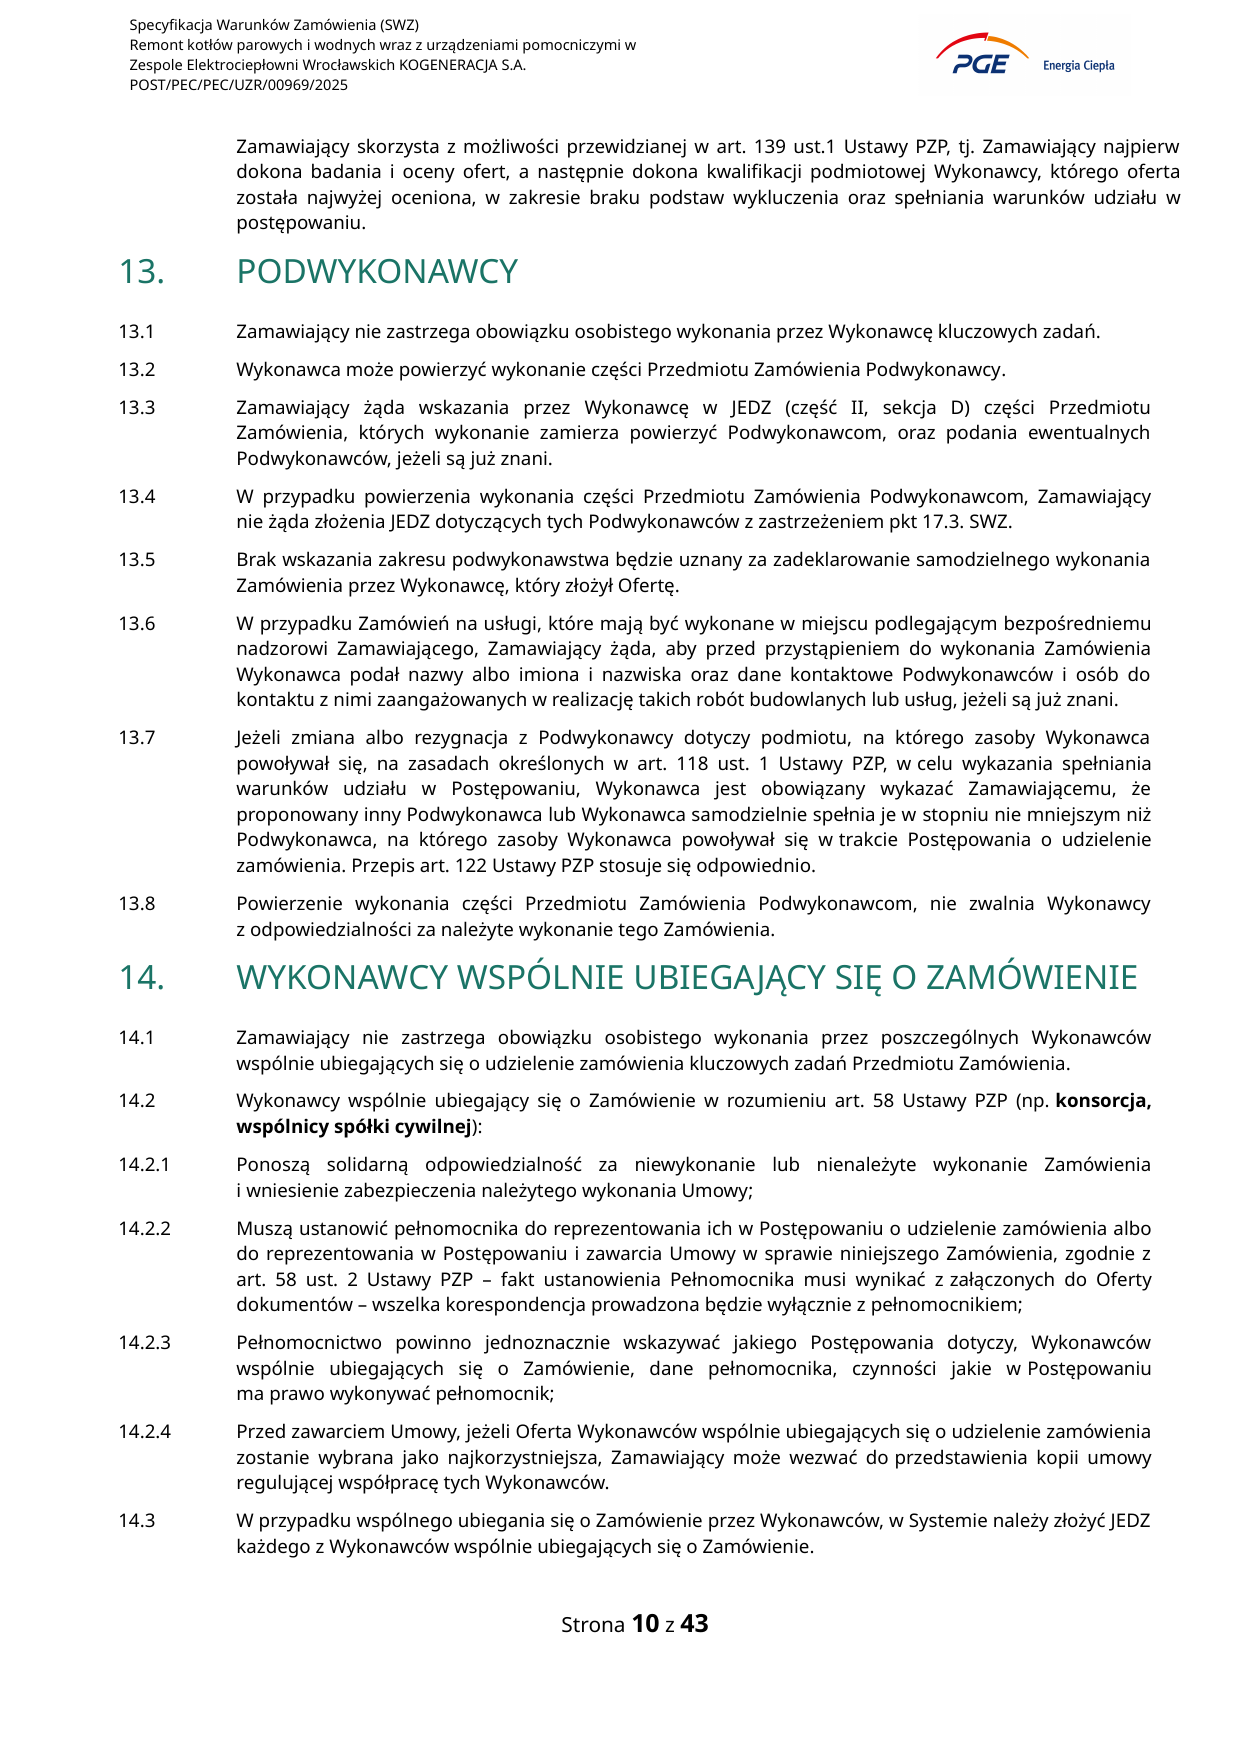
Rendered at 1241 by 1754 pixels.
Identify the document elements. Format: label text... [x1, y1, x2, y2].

subtitle Jeżeli zmiana albo rezygnacja z Podwykonawcy dotyczy podmiotu, na którego zasoby Wykonawca powoływał się, na zasadach określonych w art. 118 ust. 1 Ustawy PZP, w celu wykazania spełniania warunków udziału w Postępowaniu, Wykonawca jest obowiązany wykazać Zamawiającemu, że proponowany inny Podwykonawca lub Wykonawca samodzielnie spełnia je w stopniu nie mniejszym niż Podwykonawca, na którego zasoby Wykonawca powoływał się w trakcie Postępowania o udzielenie zamówienia. Przepis art. 122 Ustawy PZP stosuje się odpowiednio. [118, 725, 1152, 878]
subtitle W przypadku Zamówień na usługi, które mają być wykonane w miejscu podlegającym bezpośredniemu nadzorowi Zamawiającego, Zamawiający żąda, aby przed przystąpieniem do wykonania Zamówienia Wykonawca podał nazwy albo imiona i nazwiska oraz dane kontaktowe Podwykonawców i osób do kontaktu z nimi zaangażowanych w realizację takich robót budowlanych lub usług, jeżeli są już znani. [118, 610, 1152, 712]
subtitle Muszą ustanowić pełnomocnika do reprezentowania ich w Postępowaniu o udzielenie zamówienia albo do reprezentowania w Postępowaniu i zawarcia Umowy w sprawie niniejszego Zamówienia, zgodnie z art. 58 ust. 2 Ustawy PZP – fakt ustanowienia Pełnomocnika musi wynikać z załączonych do Oferty dokumentów – wszelka korespondencja prowadzona będzie wyłącznie z pełnomocnikiem; [118, 1215, 1152, 1317]
subtitle W przypadku powierzenia wykonania części Przedmiotu Zamówienia Podwykonawcom, Zamawiający nie żąda złożenia JEDZ dotyczących tych Podwykonawców z zastrzeżeniem pkt 17.3. SWZ. [118, 483, 1152, 534]
subtitle Zamawiający nie zastrzega obowiązku osobistego wykonania przez Wykonawcę kluczowych zadań. [118, 318, 1152, 343]
picture [918, 14, 1131, 96]
subtitle Przed zawarciem Umowy, jeżeli Oferta Wykonawców wspólnie ubiegających się o udzielenie zamówienia zostanie wybrana jako najkorzystniejsza, Zamawiający może wezwać do przedstawienia kopii umowy regulującej współpracę tych Wykonawców. [118, 1418, 1152, 1495]
subtitle Wykonawca może powierzyć wykonanie części Przedmiotu Zamówienia Podwykonawcy. [118, 356, 1152, 381]
subtitle Zamawiający żąda wskazania przez Wykonawcę w JEDZ (część II, sekcja D) części Przedmiotu Zamówienia, których wykonanie zamierza powierzyć Podwykonawcom, oraz podania ewentualnych Podwykonawców, jeżeli są już znani. [118, 394, 1152, 471]
subtitle Ponoszą solidarną odpowiedzialność za niewykonanie lub nienależyte wykonanie Zamówienia i wniesienie zabezpieczenia należytego wykonania Umowy; [118, 1151, 1152, 1202]
subtitle W przypadku wspólnego ubiegania się o Zamówienie przez Wykonawców, w Systemie należy złożyć JEDZ każdego z Wykonawców wspólnie ubiegających się o Zamówienie. [118, 1508, 1152, 1559]
subtitle Zamawiający nie zastrzega obowiązku osobistego wykonania przez poszczególnych Wykonawców wspólnie ubiegających się o udzielenie zamówienia kluczowych zadań Przedmiotu Zamówienia. [118, 1024, 1152, 1075]
subtitle Brak wskazania zakresu podwykonawstwa będzie uznany za zadeklarowanie samodzielnego wykonania Zamówienia przez Wykonawcę, który złożył Ofertę. [118, 547, 1152, 598]
subtitle Zamawiający skorzysta z możliwości przewidzianej w art. 139 ust.1 Ustawy PZP, tj. Zamawiający najpierw dokona badania i oceny ofert, a następnie dokona kwalifikacji podmiotowej Wykonawcy, którego oferta została najwyżej oceniona, w zakresie braku podstaw wykluczenia oraz spełniania warunków udziału w postępowaniu. [236, 133, 1181, 235]
subtitle Pełnomocnictwo powinno jednoznacznie wskazywać jakiego Postępowania dotyczy, Wykonawców wspólnie ubiegających się o Zamówienie, dane pełnomocnika, czynności jakie w Postępowaniu ma prawo wykonywać pełnomocnik; [118, 1329, 1152, 1406]
subtitle Wykonawcy wspólnie ubiegający się o Zamówienie w rozumieniu art. 58 Ustawy PZP (np. konsorcja, wspólnicy spółki cywilnej): [118, 1088, 1152, 1139]
subtitle PODWYKONAWCY [118, 247, 1152, 293]
subtitle WYKONAWCY WSPÓLNIE UBIEGAJĄCY SIĘ O ZAMÓWIENIE [118, 954, 1152, 999]
subtitle Powierzenie wykonania części Przedmiotu Zamówienia Podwykonawcom, nie zwalnia Wykonawcy z odpowiedzialności za należyte wykonanie tego Zamówienia. [118, 890, 1152, 941]
